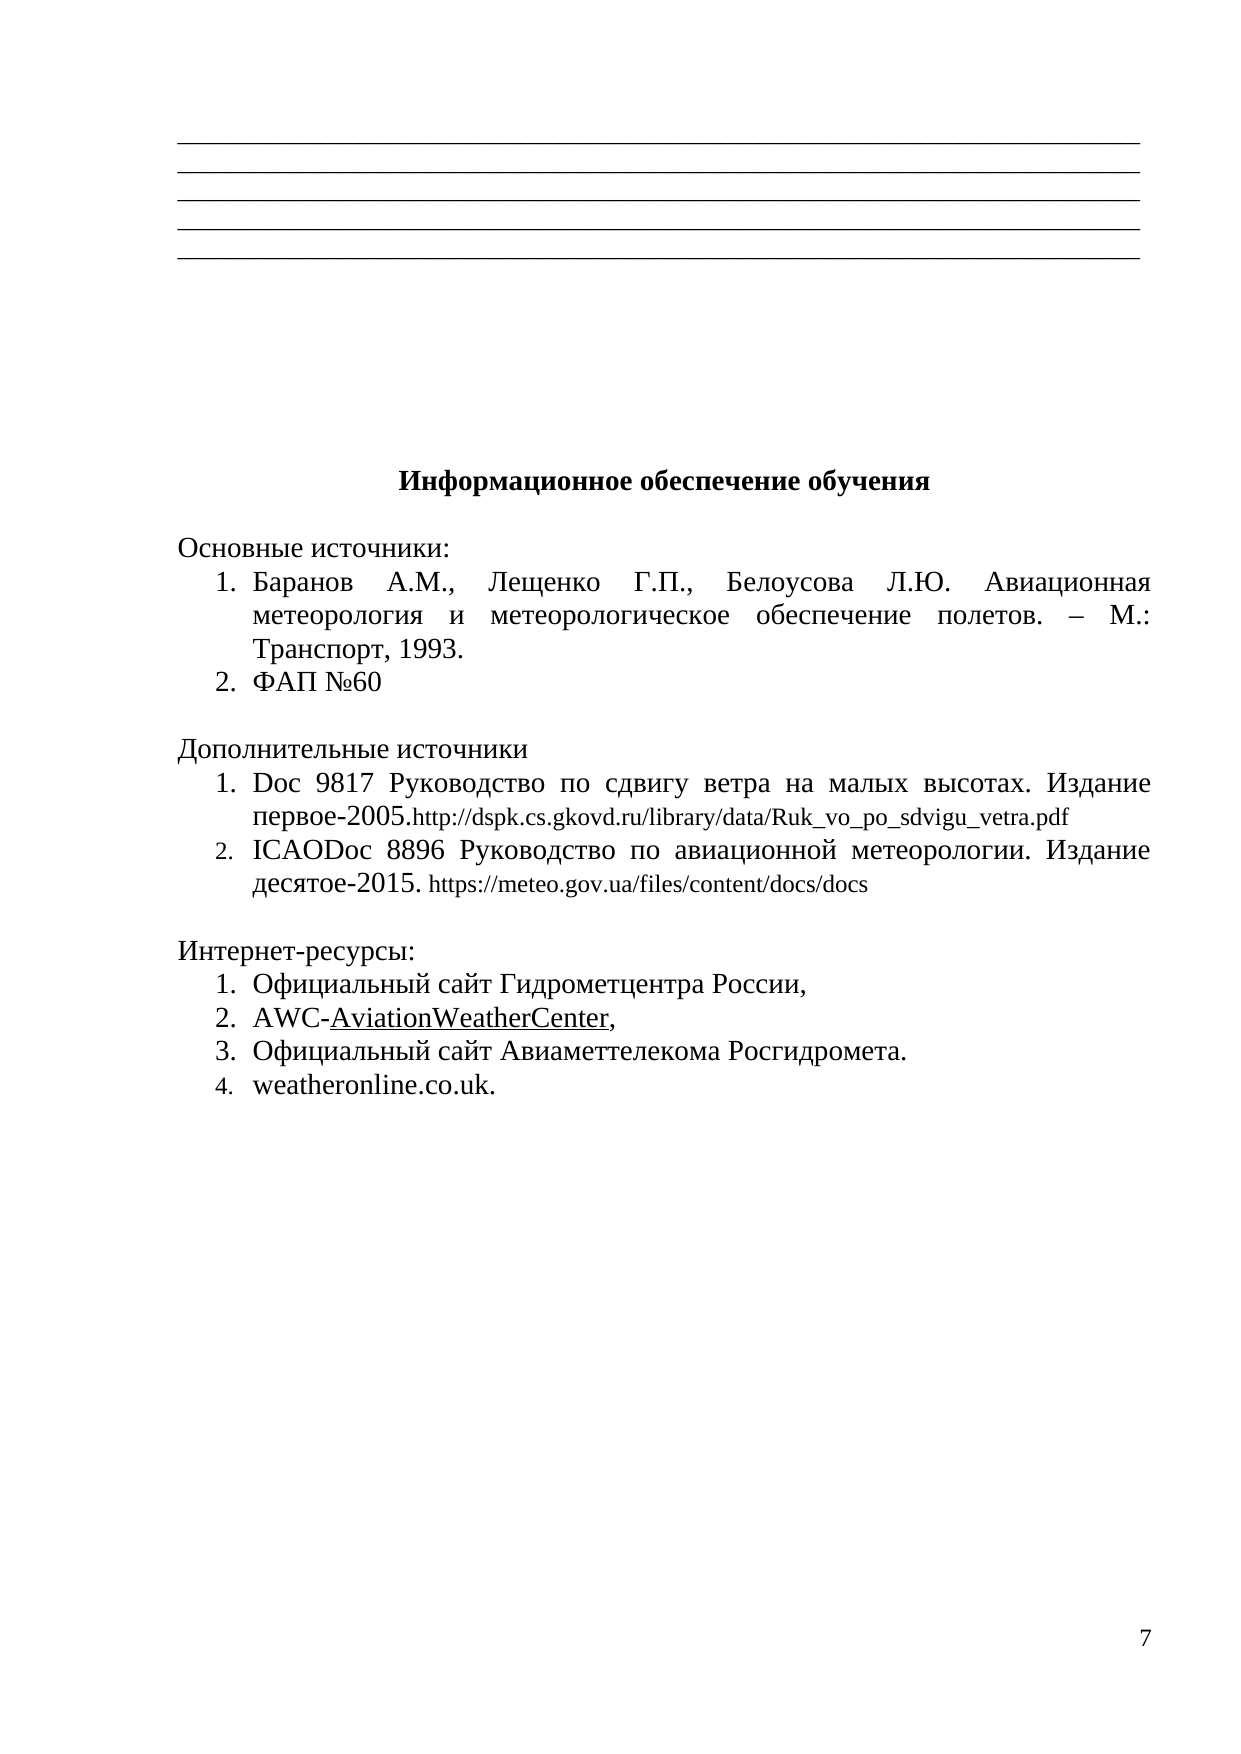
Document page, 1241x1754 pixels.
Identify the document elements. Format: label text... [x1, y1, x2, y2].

text Основные источники: [177, 530, 1152, 564]
list ФАП №60 [215, 664, 1152, 698]
list Doc 9817 Руководство по сдвигу ветра на малых высотах. Издание первое-2005.http://dspk.cs.gkovd.ru/library/data/Ruk_vo_po_sdvigu_vetra.pdf [215, 765, 1152, 832]
text Дополнительные источники [177, 731, 1152, 765]
list Баранов А.М., Лещенко Г.П., Белоусова Л.Ю. Авиационная метеорология и метеорологическое обеспечение полетов. – М.: Транспорт, 1993. [215, 564, 1152, 664]
list Официальный сайт Авиаметтелекома Росгидромета. [215, 1033, 1152, 1067]
list weatheronline.co.uk. [215, 1067, 1152, 1100]
list ICAODoc 8896 Руководство по авиационной метеорологии. Издание десятое-2015. https://meteo.gov.ua/files/content/docs/docs [215, 832, 1152, 899]
list AWC-AviationWeatherCenter, [215, 1000, 1152, 1033]
text Информационное обеспечение обучения [177, 463, 1152, 497]
list Официальный сайт Гидрометцентра России, [215, 966, 1152, 1000]
text Интернет-ресурсы: [177, 933, 1152, 966]
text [177, 118, 1152, 262]
